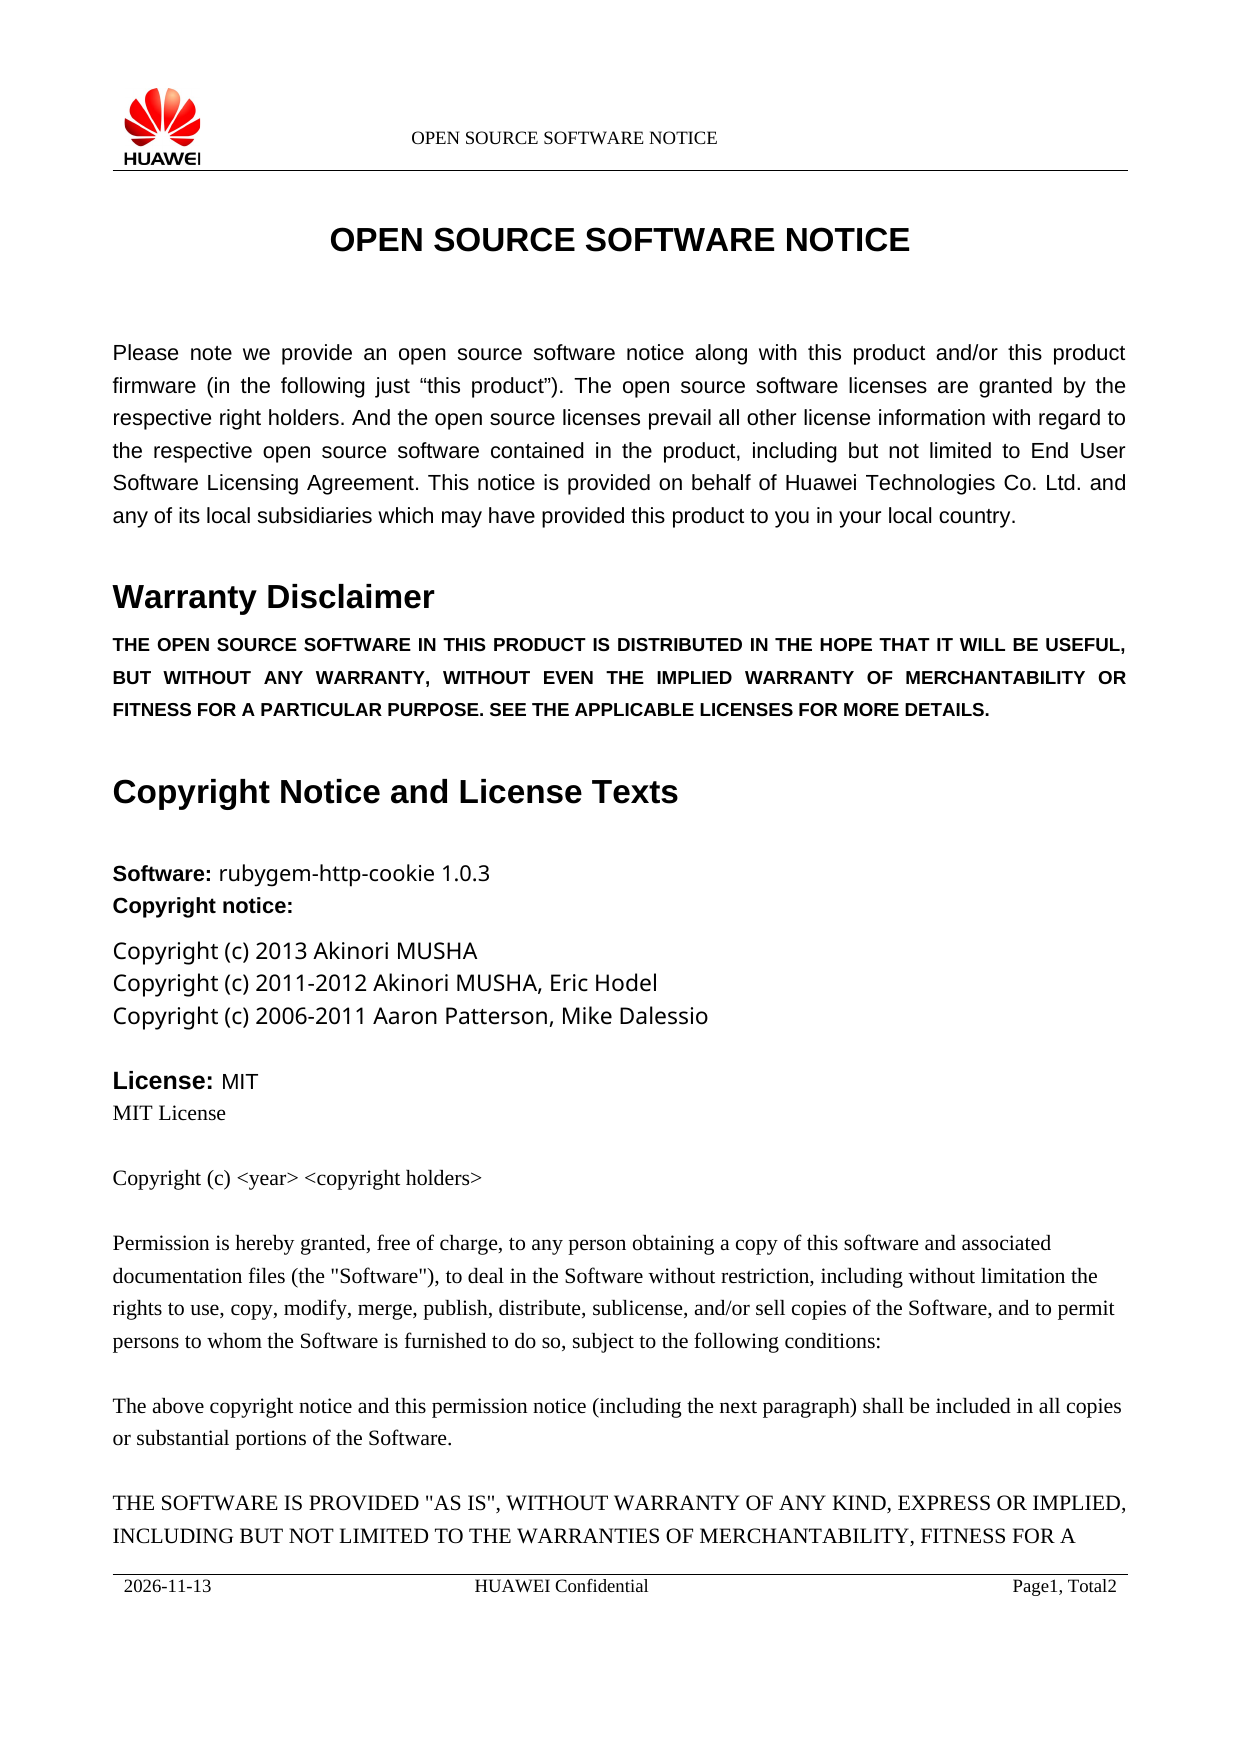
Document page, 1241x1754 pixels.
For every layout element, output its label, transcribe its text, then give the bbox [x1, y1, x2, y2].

text Copyright (c) 2013 Akinori MUSHA Copyright (c) 2011-2012 Akinori MUSHA, Eric Hodel Copyright (c) 2006-2011 Aaron Patterson, Mike Dalessio [112, 934, 1128, 1064]
text Warranty Disclaimer [112, 564, 1128, 629]
text The open source software in this product is distributed in the hope that it will be useful, but WITHOUT ANY WARRANTY, without even the implied warranty of MERCHANTABILITY or FITNESS FOR A PARTICULAR PURPOSE. See the applicable licenses for more details. [112, 629, 1128, 726]
title Software: rubygem-http-cookie 1.0.3 [112, 856, 1128, 889]
text Copyright Notice and License Texts [112, 759, 1128, 824]
picture [124, 88, 201, 165]
text OPEN SOURCE SOFTWARE NOTICE [112, 206, 1128, 271]
text License: MIT [112, 1064, 1128, 1096]
text Copyright notice: [112, 889, 1128, 921]
text Please note we provide an open source software notice along with this product and/or this product firmware (in the following just “this product”). The open source software licenses are granted by the respective right holders. And the open source licenses prevail all other license information with regard to the respective open source software contained in the product, including but not limited to End User Software Licensing Agreement. This notice is provided on behalf of Huawei Technologies Co. Ltd. and any of its local subsidiaries which may have provided this product to you in your local country. [112, 336, 1128, 531]
